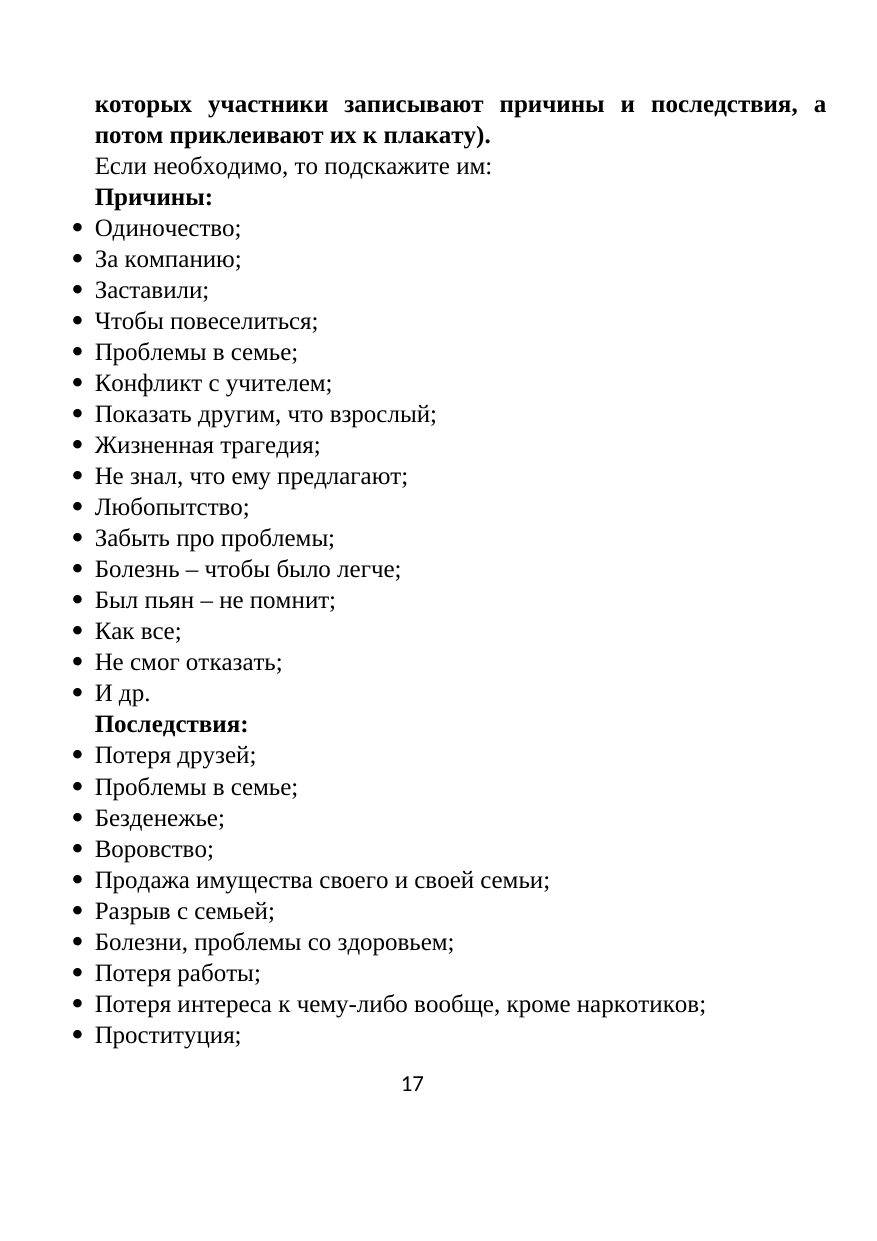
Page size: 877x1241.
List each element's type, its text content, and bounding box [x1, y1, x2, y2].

list Одиночество; [73, 213, 827, 242]
list Потеря интереса к чему-либо вообще, кроме наркотиков; [73, 989, 827, 1018]
list Показать другим, что взрослый; [73, 399, 827, 428]
list Потеря работы; [73, 958, 827, 987]
list Разрыв с семьей; [73, 896, 827, 924]
list Проблемы в семье; [73, 337, 827, 366]
text Причины: [94, 182, 827, 211]
list Не знал, что ему предлагают; [73, 461, 827, 490]
list Любопытство; [73, 492, 827, 521]
list Воровство; [73, 834, 827, 862]
list За компанию; [73, 244, 827, 273]
text Если необходимо, то подскажите им: [94, 151, 827, 179]
list Продажа имущества своего и своей семьи; [73, 865, 827, 893]
list Безденежье; [73, 803, 827, 831]
text Последствия: [94, 709, 827, 738]
list Проблемы в семье; [73, 772, 827, 800]
list Болезни, проблемы со здоровьем; [73, 927, 827, 956]
list Был пьян – не помнит; [73, 585, 827, 614]
list Не смог отказать; [73, 647, 827, 676]
list Болезнь – чтобы было легче; [73, 554, 827, 583]
list Конфликт с учителем; [73, 368, 827, 397]
list Чтобы повеселиться; [73, 306, 827, 335]
list Потеря друзей; [73, 741, 827, 769]
list Жизненная трагедия; [73, 430, 827, 459]
list Забыть про проблемы; [73, 523, 827, 552]
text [94, 89, 827, 148]
list Проституция; [73, 1020, 827, 1049]
list Заставили; [73, 275, 827, 304]
list И др. [73, 678, 827, 707]
list Как все; [73, 616, 827, 645]
